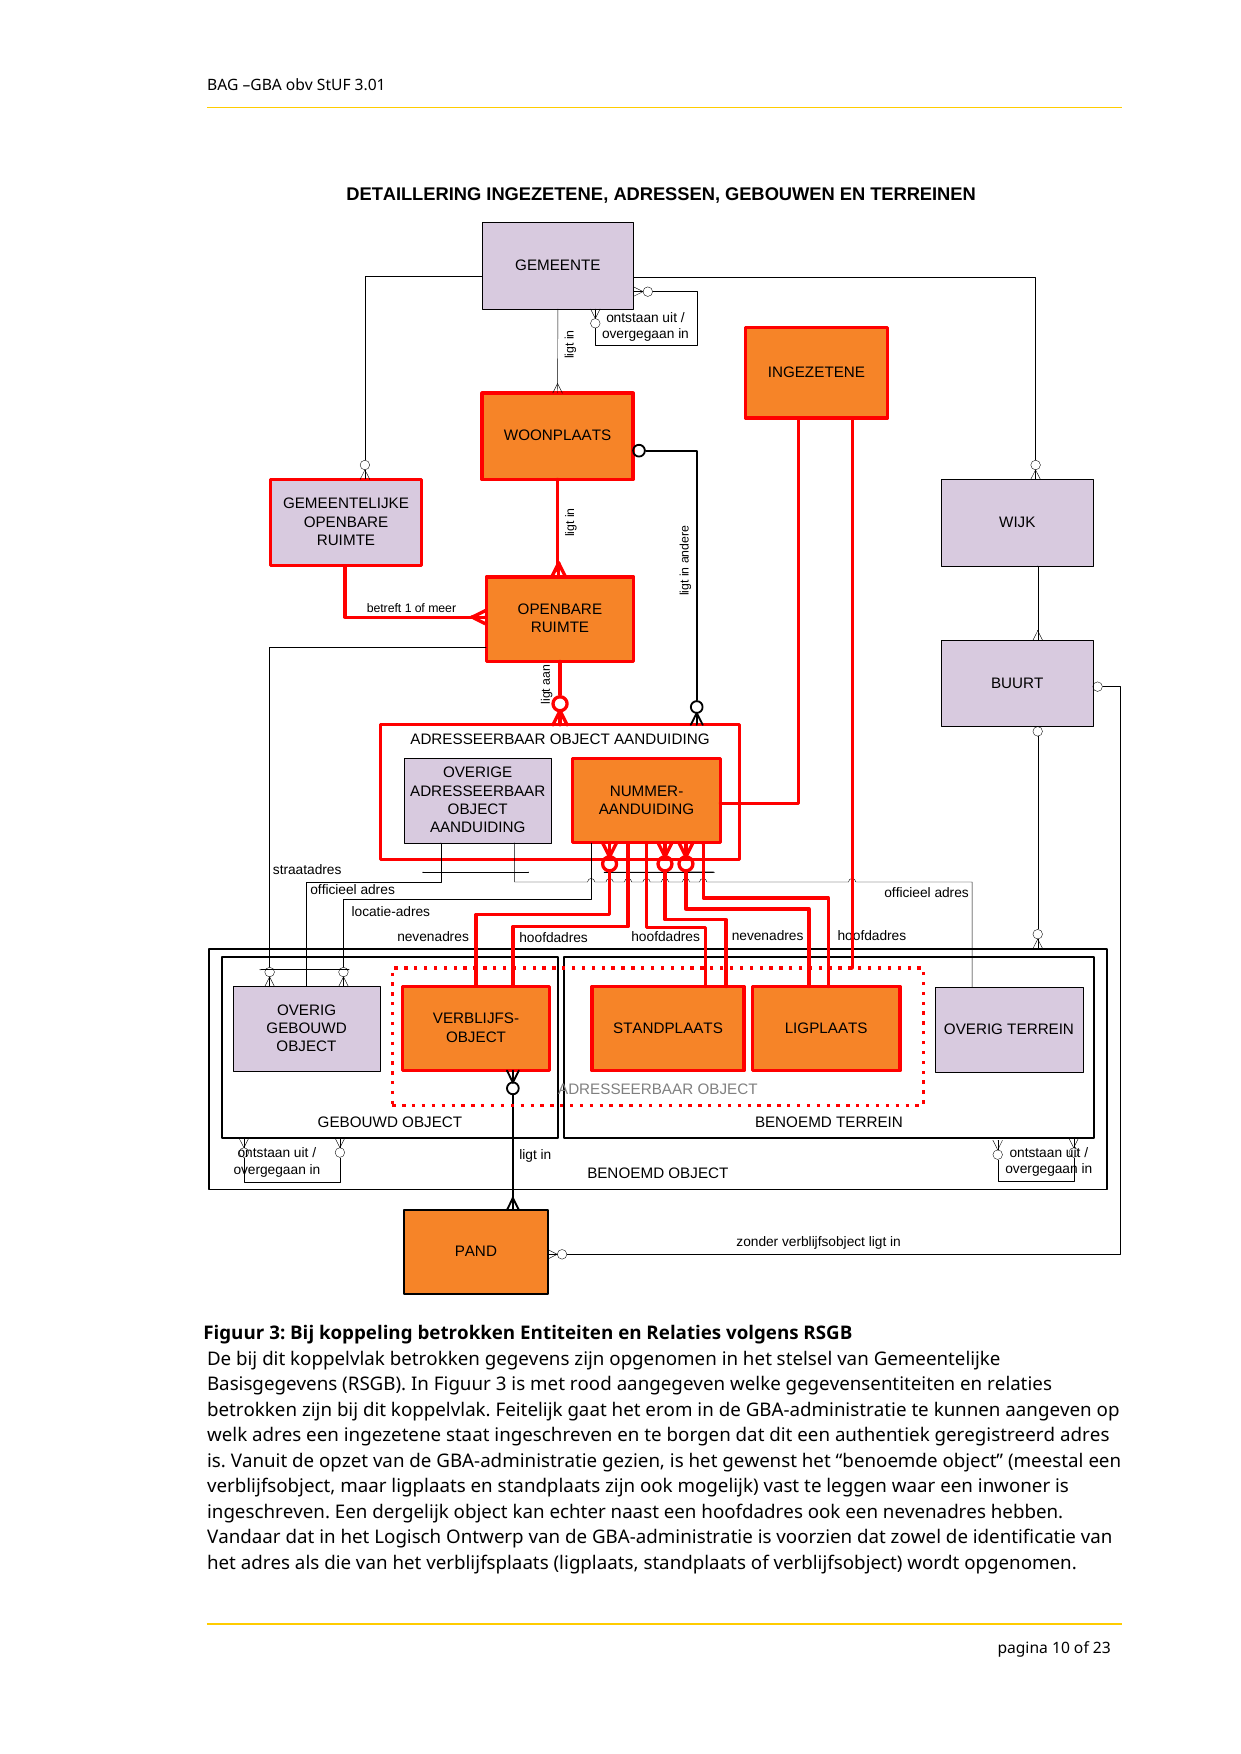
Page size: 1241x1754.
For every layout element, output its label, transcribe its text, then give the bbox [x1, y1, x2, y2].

text De bij dit koppelvlak betrokken gegevens zijn opgenomen in het stelsel van Gemeentelijke Basisgegevens (RSGB). In Figuur 3 is met rood aangegeven welke gegevensentiteiten en relaties betrokken zijn bij dit koppelvlak. Feitelijk gaat het erom in de GBA-administratie te kunnen aangeven op welk adres een ingezetene staat ingeschreven en te borgen dat dit een authentiek geregistreerd adres is. Vanuit de opzet van de GBA-administratie gezien, is het gewenst het “benoemde object” (meestal een verblijfsobject, maar ligplaats en standplaats zijn ook mogelijk) vast te leggen waar een inwoner is ingeschreven. Een dergelijk object kan echter naast een hoofdadres ook een nevenadres hebben. Vandaar dat in het Logisch Ontwerp van de GBA-administratie is voorzien dat zowel de identificatie van het adres als die van het verblijfsplaats (ligplaats, standplaats of verblijfsobject) wordt opgenomen. [207, 177, 1122, 1574]
